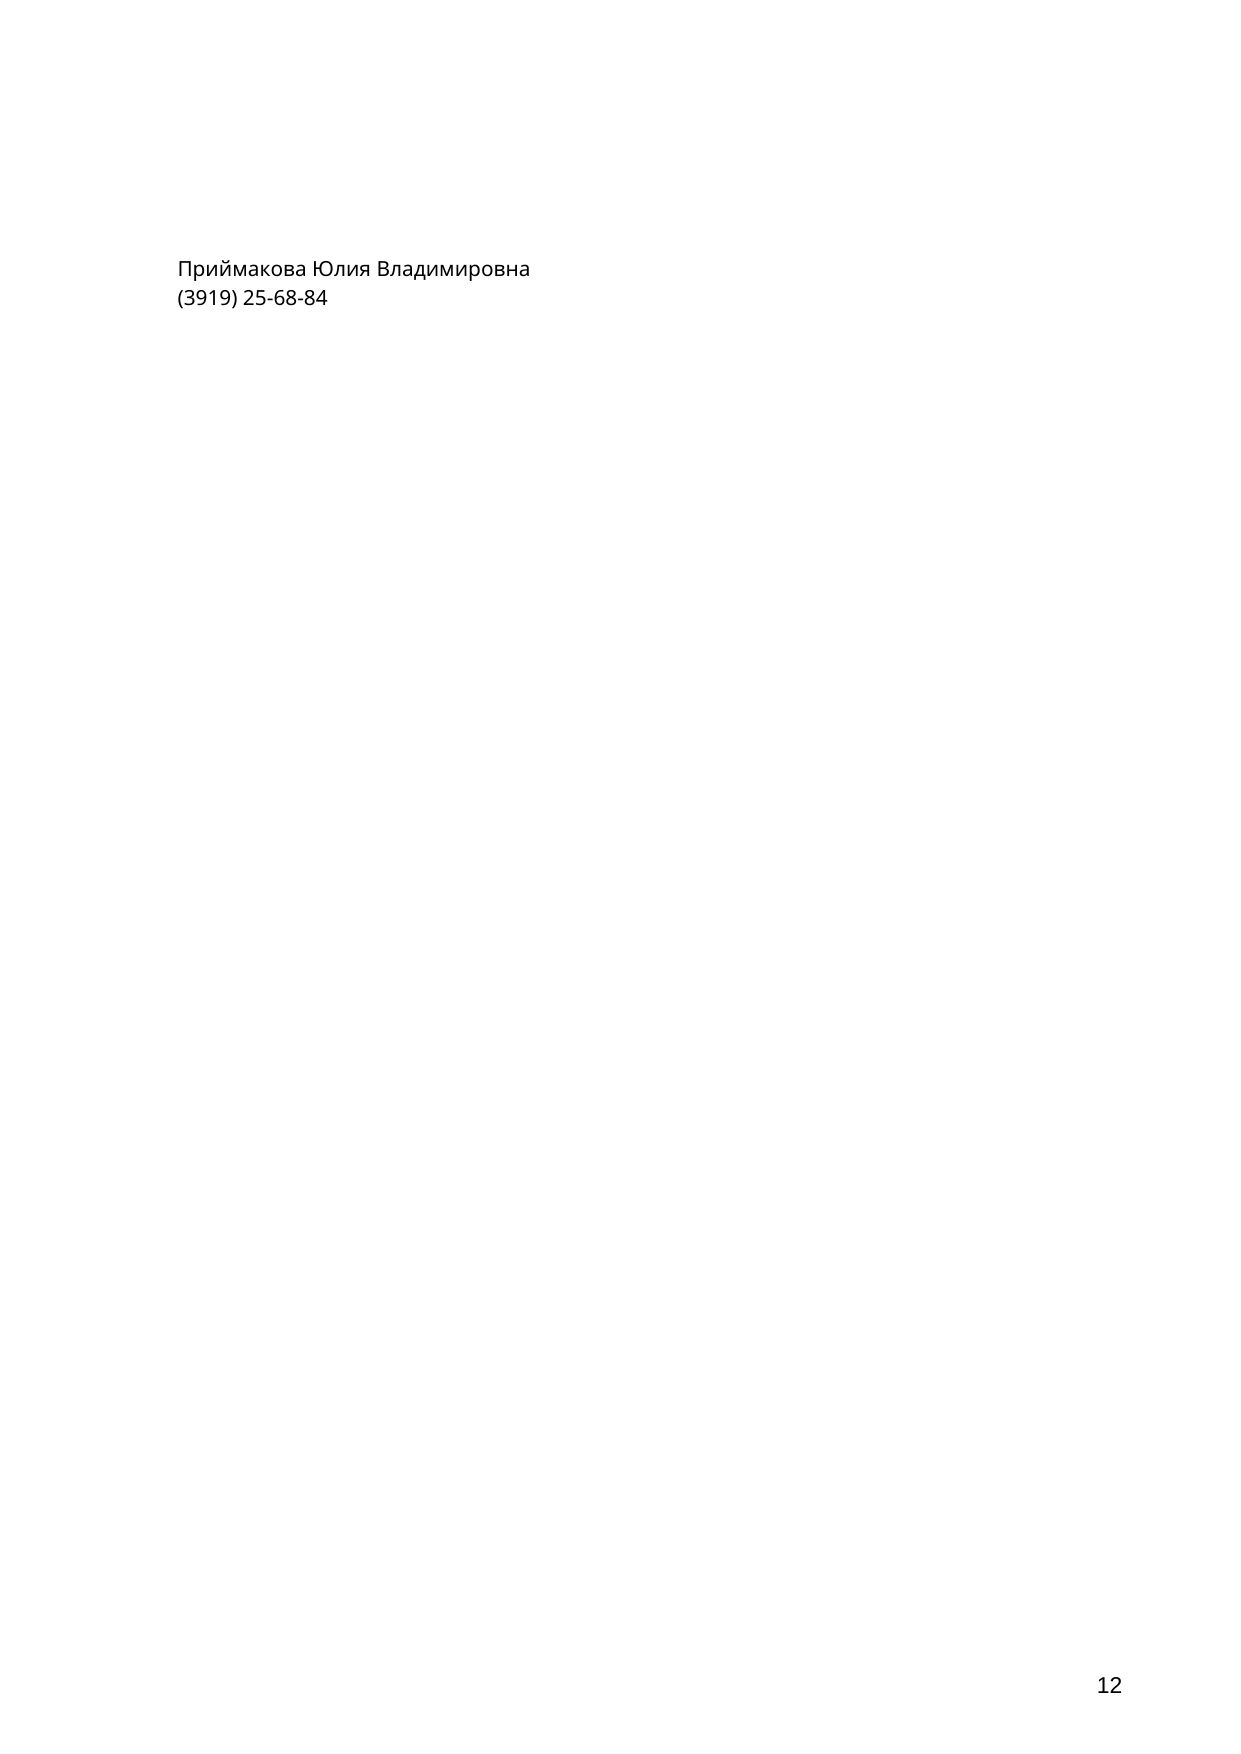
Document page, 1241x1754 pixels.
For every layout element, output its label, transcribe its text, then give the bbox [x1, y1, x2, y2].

text Приймакова Юлия Владимировна [177, 254, 1122, 283]
text (3919) 25-68-84 [177, 283, 1122, 311]
